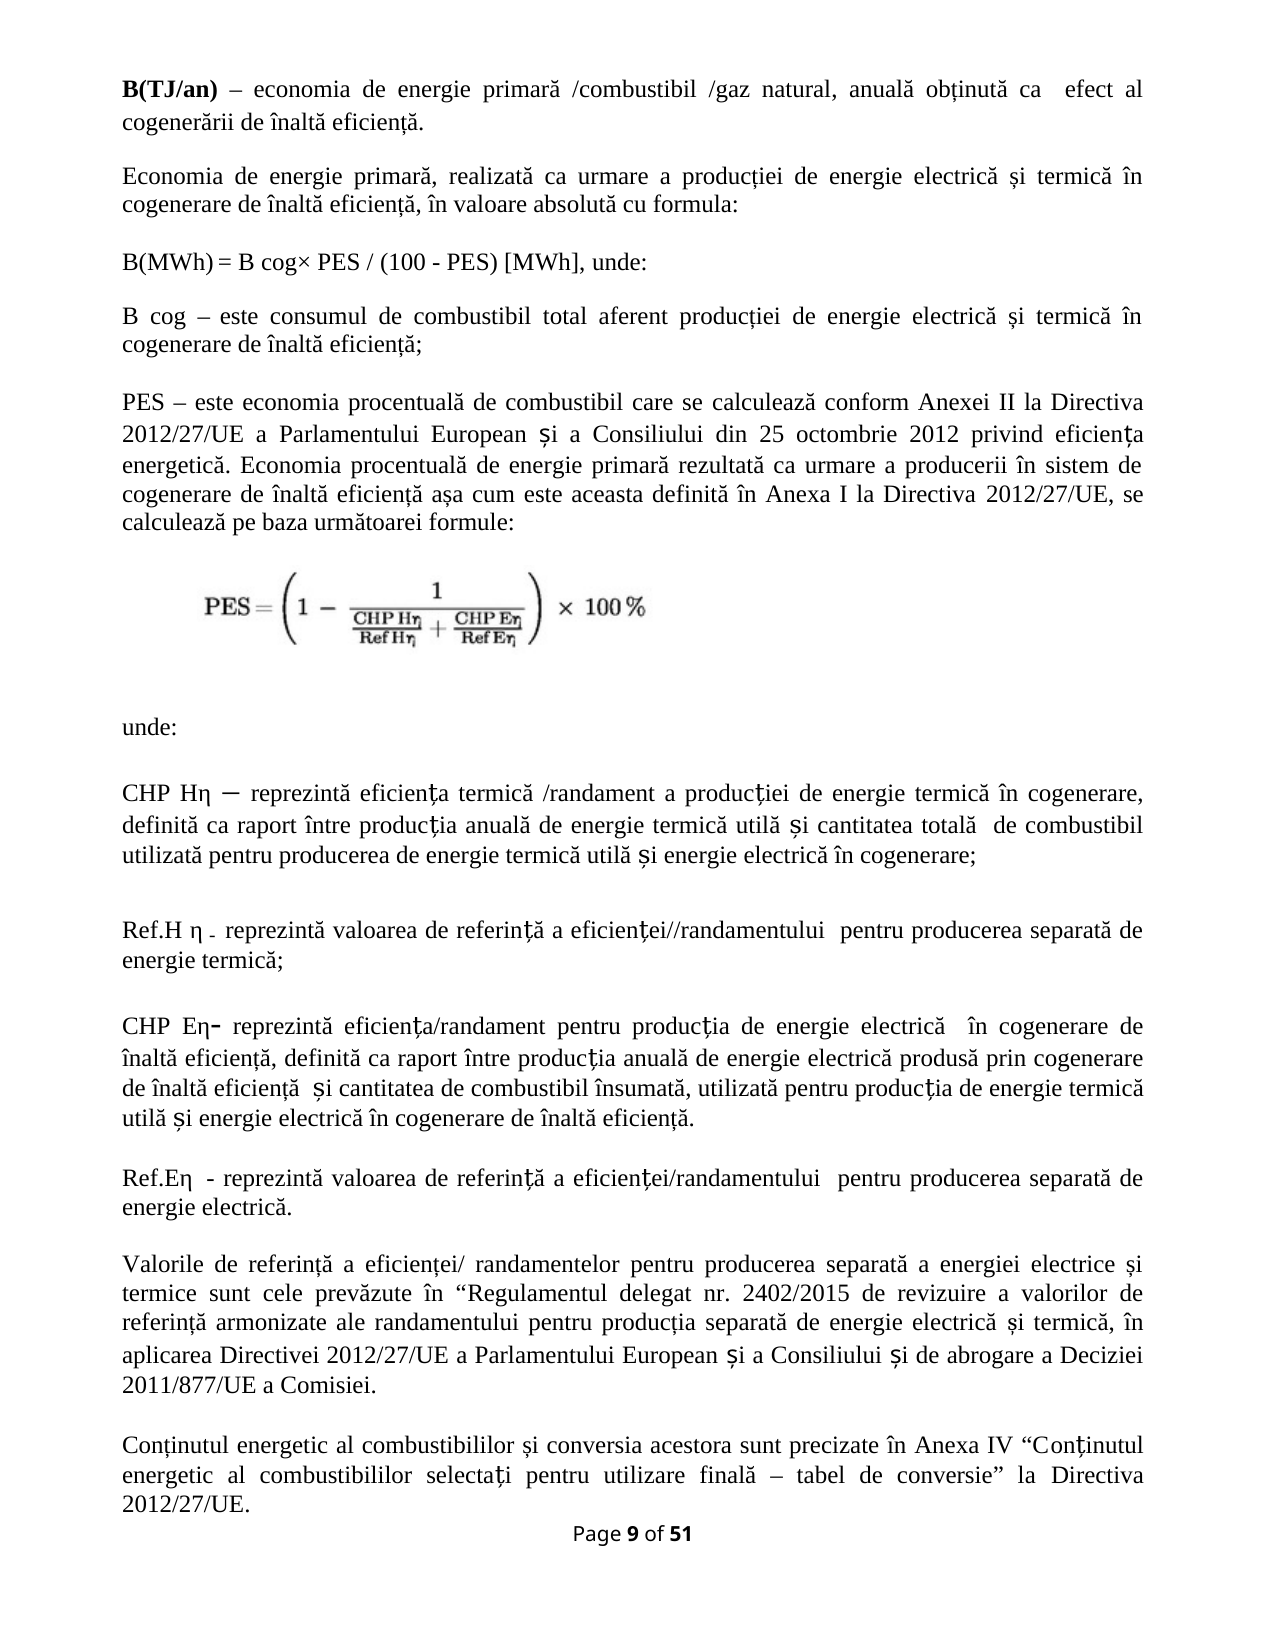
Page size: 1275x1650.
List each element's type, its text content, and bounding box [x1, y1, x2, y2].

text Valorile de referință a eficienței/ randamentelor pentru producerea separată a energiei electrice și termice sunt cele prevăzute în “Regulamentul delegat nr. 2402/2015 de revizuire a valorilor de referință armonizate ale randamentului pentru producția separată de energie electrică și termică, în aplicarea Directivei 2012/27/UE a Parlamentului European și a Consiliului și de abrogare a Deciziei 2011/877/UE a Comisiei. [122, 1249, 1144, 1399]
picture [196, 565, 653, 655]
text Conținutul energetic al combustibililor și conversia acestora sunt precizate în Anexa IV “Conținutul energetic al combustibililor selectați pentru utilizare finală – tabel de conversie” la Directiva 2012/27/UE. [122, 1428, 1144, 1518]
text unde: [122, 712, 1144, 741]
text Ref.H η - reprezintă valoarea de referință a eficienței//randamentului pentru producerea separată de energie termică; [122, 907, 1144, 974]
text CHP Hη – reprezintă eficiența termică /randament a producției de energie termică în cogenerare, definită ca raport între producția anuală de energie termică utilă și cantitatea totală de combustibil utilizată pentru producerea de energie termică utilă și energie electrică în cogenerare; [122, 770, 1144, 869]
text B cog – este consumul de combustibil total aferent producției de energie electrică și termică în cogenerare de înaltă eficiență; [122, 301, 1144, 358]
text Ref.Eη - reprezintă valoarea de referință a eficienței/randamentului pentru producerea separată de energie electrică. [122, 1161, 1144, 1220]
text PES – este economia procentuală de combustibil care se calculează conform Anexei II la Directiva 2012/27/UE a Parlamentului European și a Consiliului din 25 octombrie 2012 privind eficiența energetică. Economia procentuală de energie primară rezultată ca urmare a producerii în sistem de cogenerare de înaltă eficiență așa cum este aceasta definită în Anexa I la Directiva 2012/27/UE, se calculează pe baza următoarei formule: [122, 387, 1144, 536]
text CHP Eη- reprezintă eficiența/randament pentru producția de energie electrică în cogenerare de înaltă eficiență, definită ca raport între producția anuală de energie electrică produsă prin cogenerare de înaltă eficiență și cantitatea de combustibil însumată, utilizată pentru producția de energie termică utilă și energie electrică în cogenerare de înaltă eficiență. [122, 1003, 1144, 1132]
text Economia de energie primară, realizată ca urmare a producției de energie electrică și termică în cogenerare de înaltă eficiență, în valoare absolută cu formula: [122, 161, 1144, 218]
text B(MWh) = B cog× PES / (100 - PES) [MWh], unde: [122, 247, 1144, 276]
text B(TJ/an) – economia de energie primară /combustibil /gaz natural, anuală obținută ca efect al cogenerării de înaltă eficiență. [122, 74, 1144, 136]
